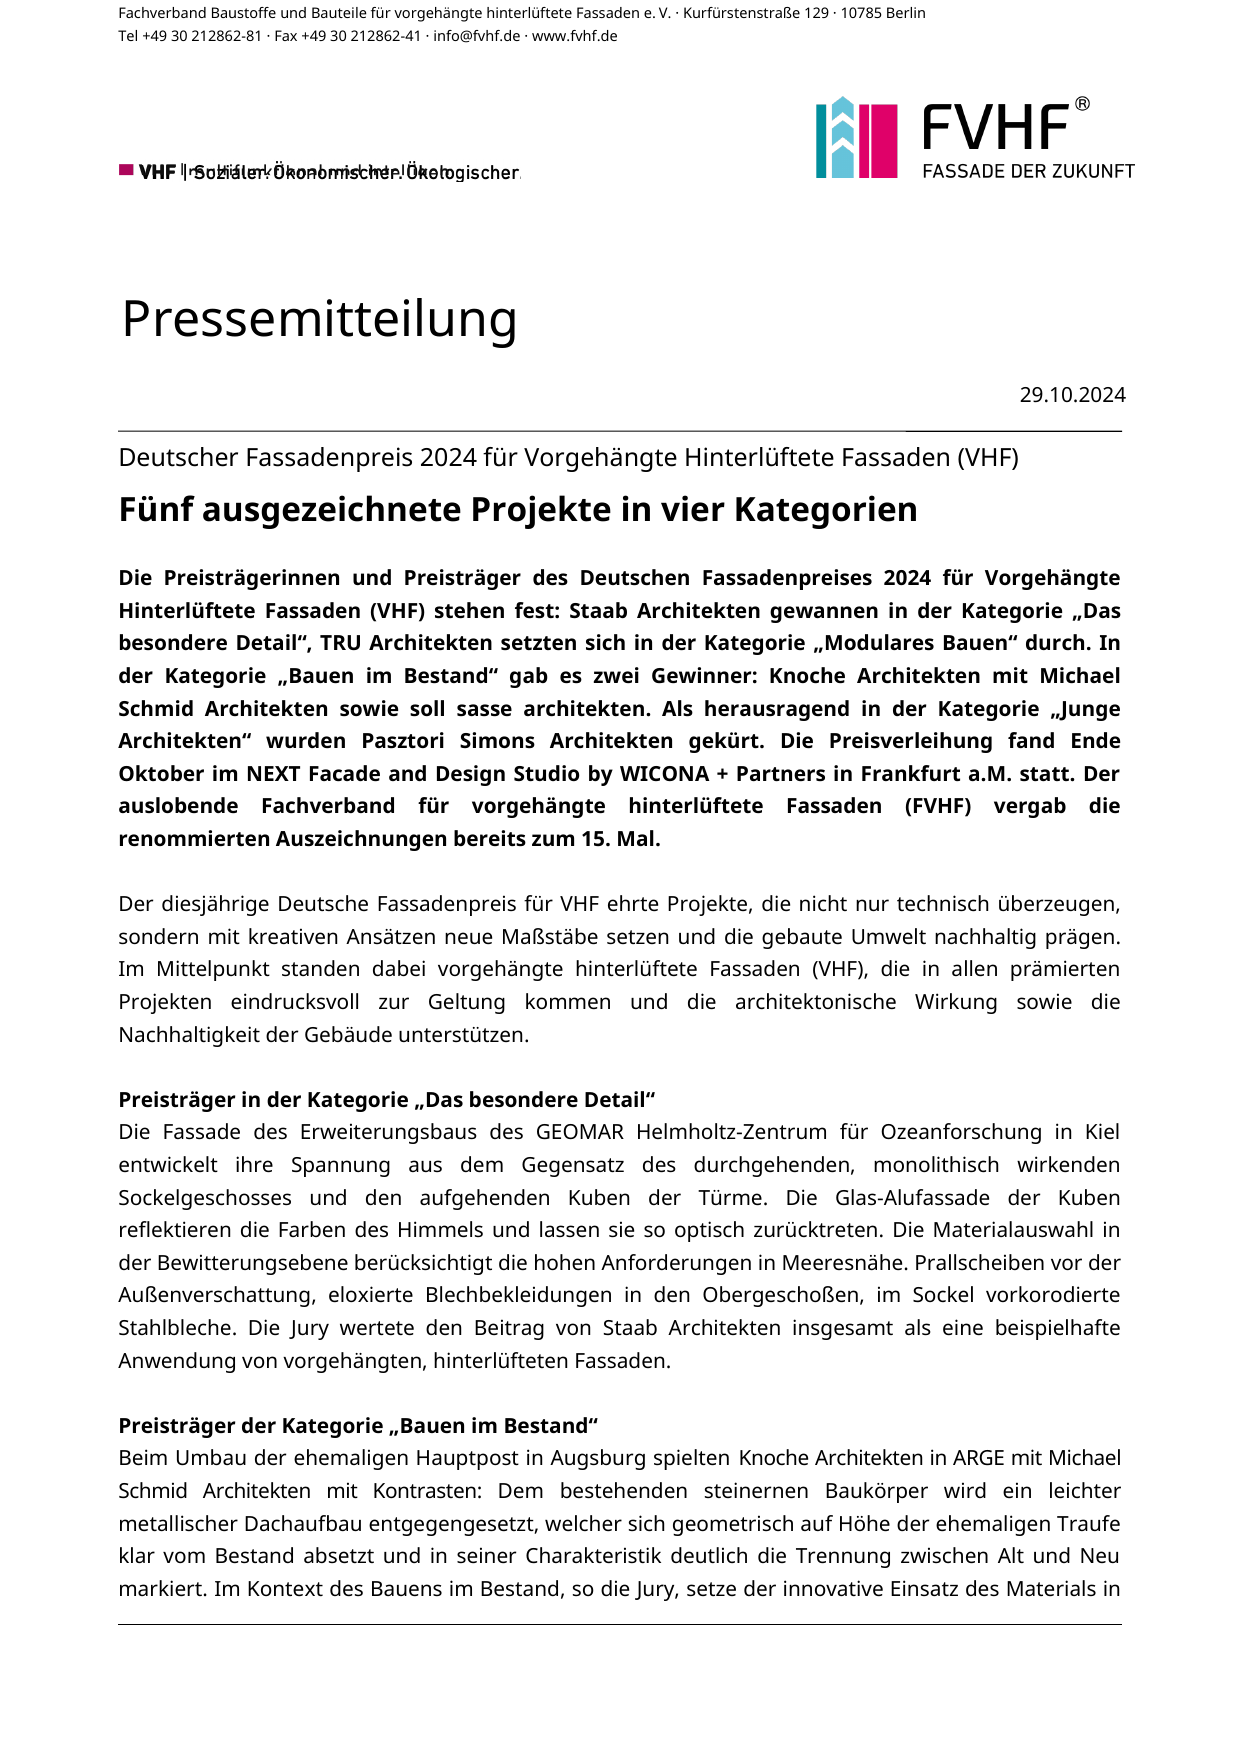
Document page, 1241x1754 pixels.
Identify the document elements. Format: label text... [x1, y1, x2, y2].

text Die Fassade des Erweiterungsbaus des GEOMAR Helmholtz-Zentrum für Ozeanforschung in Kiel entwickelt ihre Spannung aus dem Gegensatz des durchgehenden, monolithisch wirkenden Sockelgeschosses und den aufgehenden Kuben der Türme. Die Glas-Alufassade der Kuben reflektieren die Farben des Himmels und lassen sie so optisch zurücktreten. Die Materialauswahl in der Bewitterungsebene berücksichtigt die hohen Anforderungen in Meeresnähe. Prallscheiben vor der Außenverschattung, eloxierte Blechbekleidungen in den Obergeschoßen, im Sockel vorkorodierte Stahlbleche. Die Jury wertete den Beitrag von Staab Architekten insgesamt als eine beispielhafte Anwendung von vorgehängten, hinterlüfteten Fassaden. [118, 1117, 1122, 1374]
text Die Preisträgerinnen und Preisträger des Deutschen Fassadenpreises 2024 für Vorgehängte Hinterlüftete Fassaden (VHF) stehen fest: Staab Architekten gewannen in der Kategorie „Das besondere Detail“, TRU Architekten setzten sich in der Kategorie „Modulares Bauen“ durch. In der Kategorie „Bauen im Bestand“ gab es zwei Gewinner: Knoche Architekten mit Michael Schmid Architekten sowie soll sasse architekten. Als herausragend in der Kategorie „Junge Architekten“ wurden Pasztori Simons Architekten gekürt. Die Preisverleihung fand Ende Oktober im NEXT Facade and Design Studio by WICONA + Partners in Frankfurt a.M. statt. Der auslobende Fachverband für vorgehängte hinterlüftete Fassaden (FVHF) vergab die renommierten Auszeichnungen bereits zum 15. Mal. [118, 563, 1122, 852]
text Der diesjährige Deutsche Fassadenpreis für VHF ehrte Projekte, die nicht nur technisch überzeugen, sondern mit kreativen Ansätzen neue Maßstäbe setzen und die gebaute Umwelt nachhaltig prägen. Im Mittelpunkt standen dabei vorgehängte hinterlüftete Fassaden (VHF), die in allen prämierten Projekten eindrucksvoll zur Geltung kommen und die architektonische Wirkung sowie die Nachhaltigkeit der Gebäude unterstützen. [118, 889, 1122, 1048]
text Deutscher Fassadenpreis 2024 für Vorgehängte Hinterlüftete Fassaden (VHF) [118, 321, 1122, 473]
picture [118, 159, 521, 182]
text Preisträger der Kategorie „Bauen im Bestand“ [118, 1411, 1122, 1439]
picture [815, 95, 1136, 179]
text Preisträger in der Kategorie „Das besondere Detail“ [118, 1085, 1122, 1113]
text Fünf ausgezeichnete Projekte in vier Kategorien [118, 486, 1122, 531]
